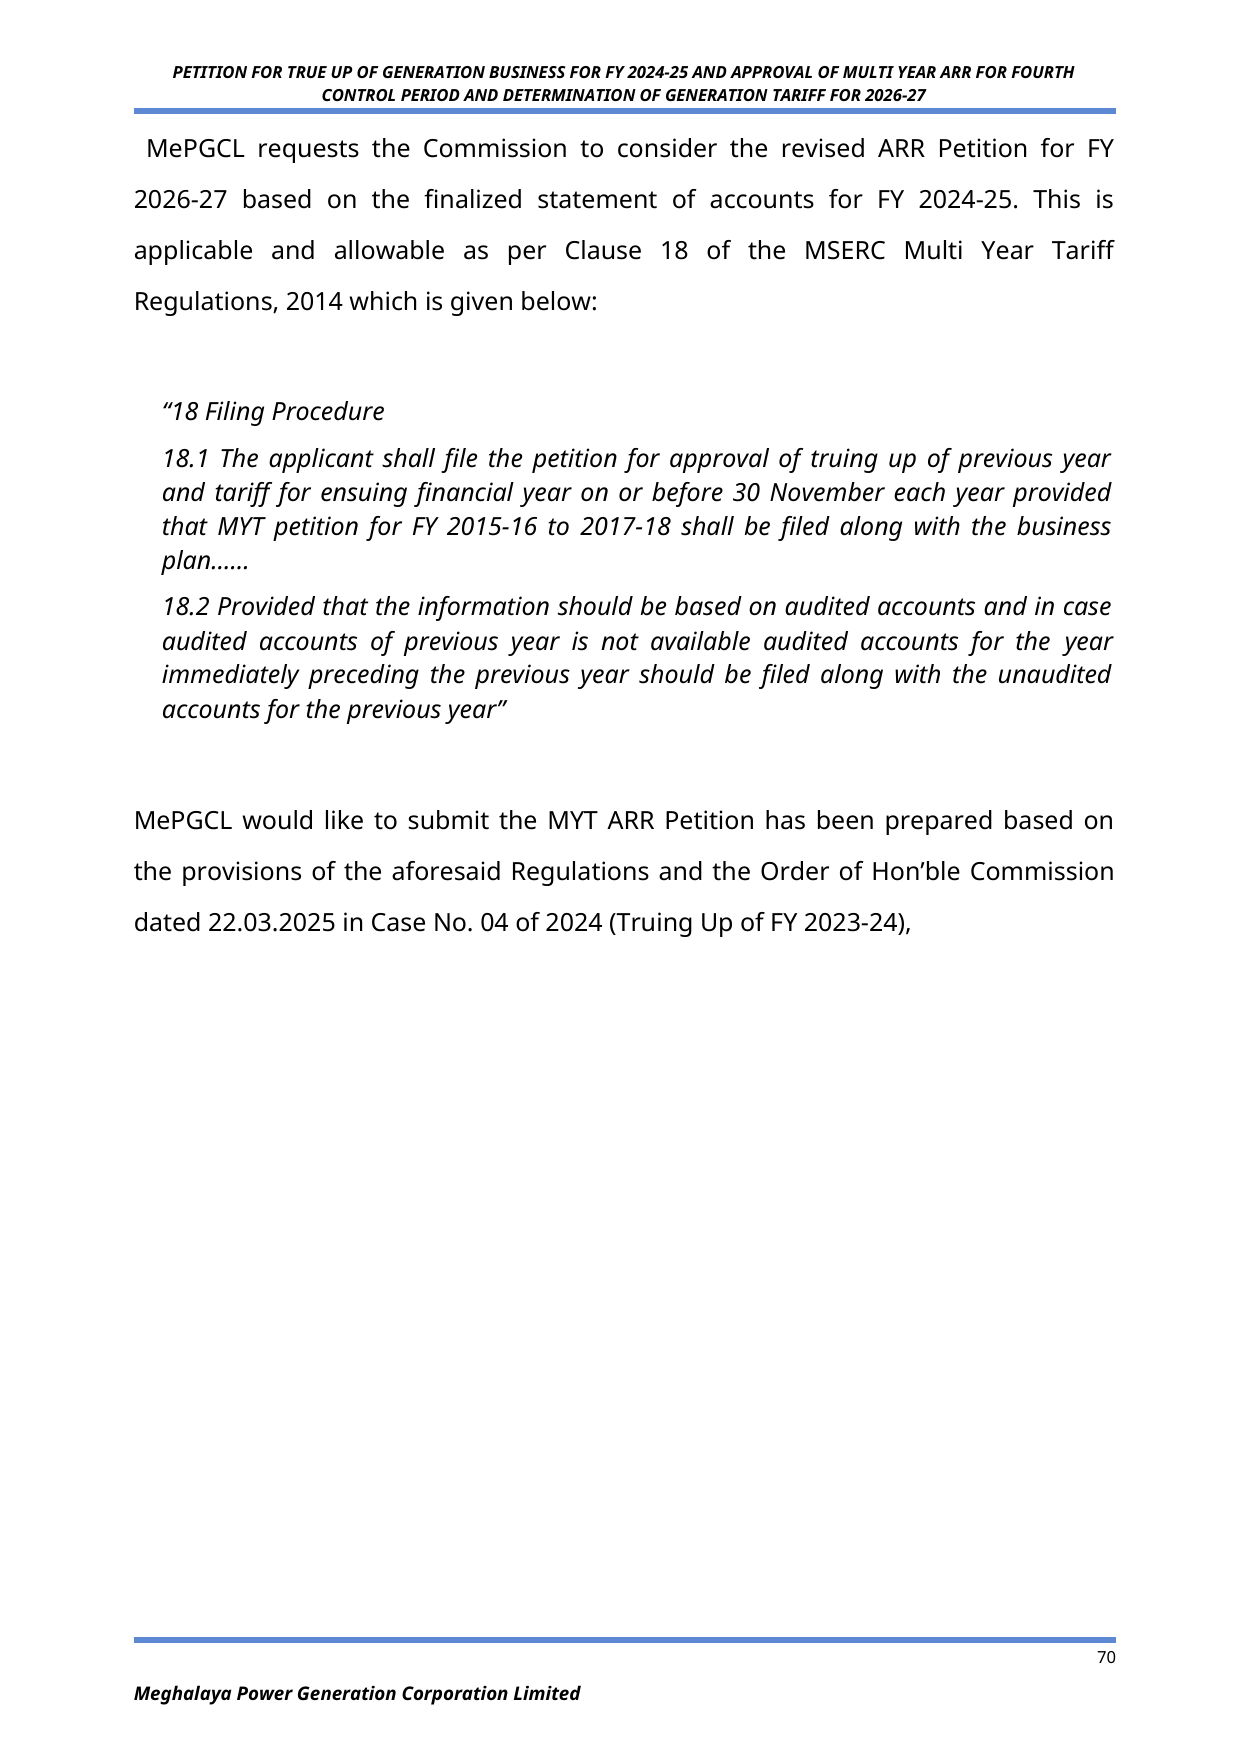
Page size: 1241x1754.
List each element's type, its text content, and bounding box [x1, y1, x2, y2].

text 18.2 Provided that the information should be based on audited accounts and in case audited accounts of previous year is not available audited accounts for the year immediately preceding the previous year should be filed along with the unaudited accounts for the previous year” [162, 589, 1116, 725]
text 18.1 The applicant shall file the petition for approval of truing up of previous year and tariff for ensuing financial year on or before 30 November each year provided that MYT petition for FY 2015-16 to 2017-18 shall be filed along with the business plan…… [162, 440, 1116, 577]
text MePGCL requests the Commission to consider the revised ARR Petition for FY 2026-27 based on the finalized statement of accounts for FY 2024-25. This is applicable and allowable as per Clause 18 of the MSERC Multi Year Tariff Regulations, 2014 which is given below: [133, 131, 1116, 318]
text “18 Filing Procedure [162, 394, 1116, 428]
text MePGCL would like to submit the MYT ARR Petition has been prepared based on the provisions of the aforesaid Regulations and the Order of Hon’ble Commission dated 22.03.2025 in Case No. 04 of 2024 (Truing Up of FY 2023-24), [133, 803, 1116, 939]
